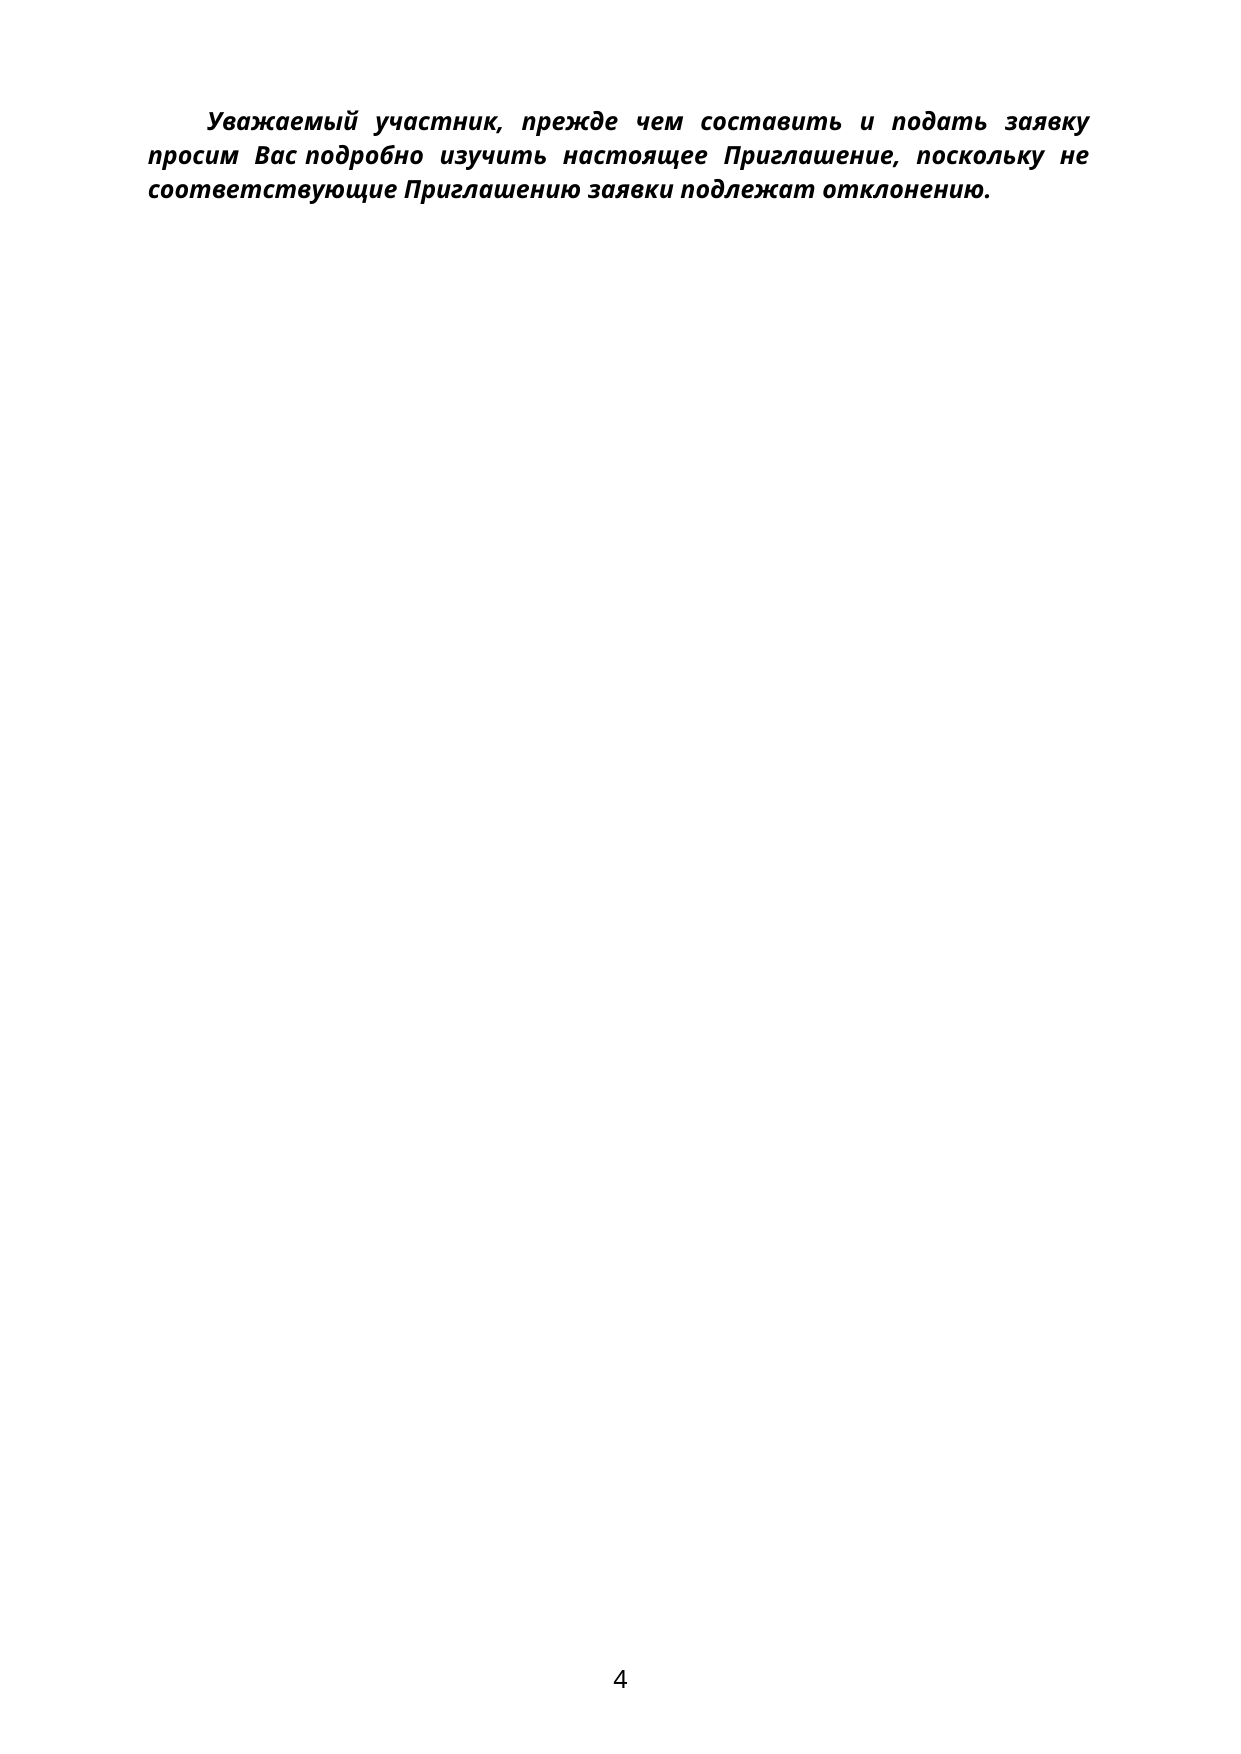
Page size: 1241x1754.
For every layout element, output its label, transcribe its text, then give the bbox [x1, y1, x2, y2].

text Уважаемый участник, прежде чем составить и подать заявку просим Вас подробно изучить настоящее Приглашение, поскольку не соответствующие Приглашению заявки подлежат отклонению. [148, 103, 1092, 206]
